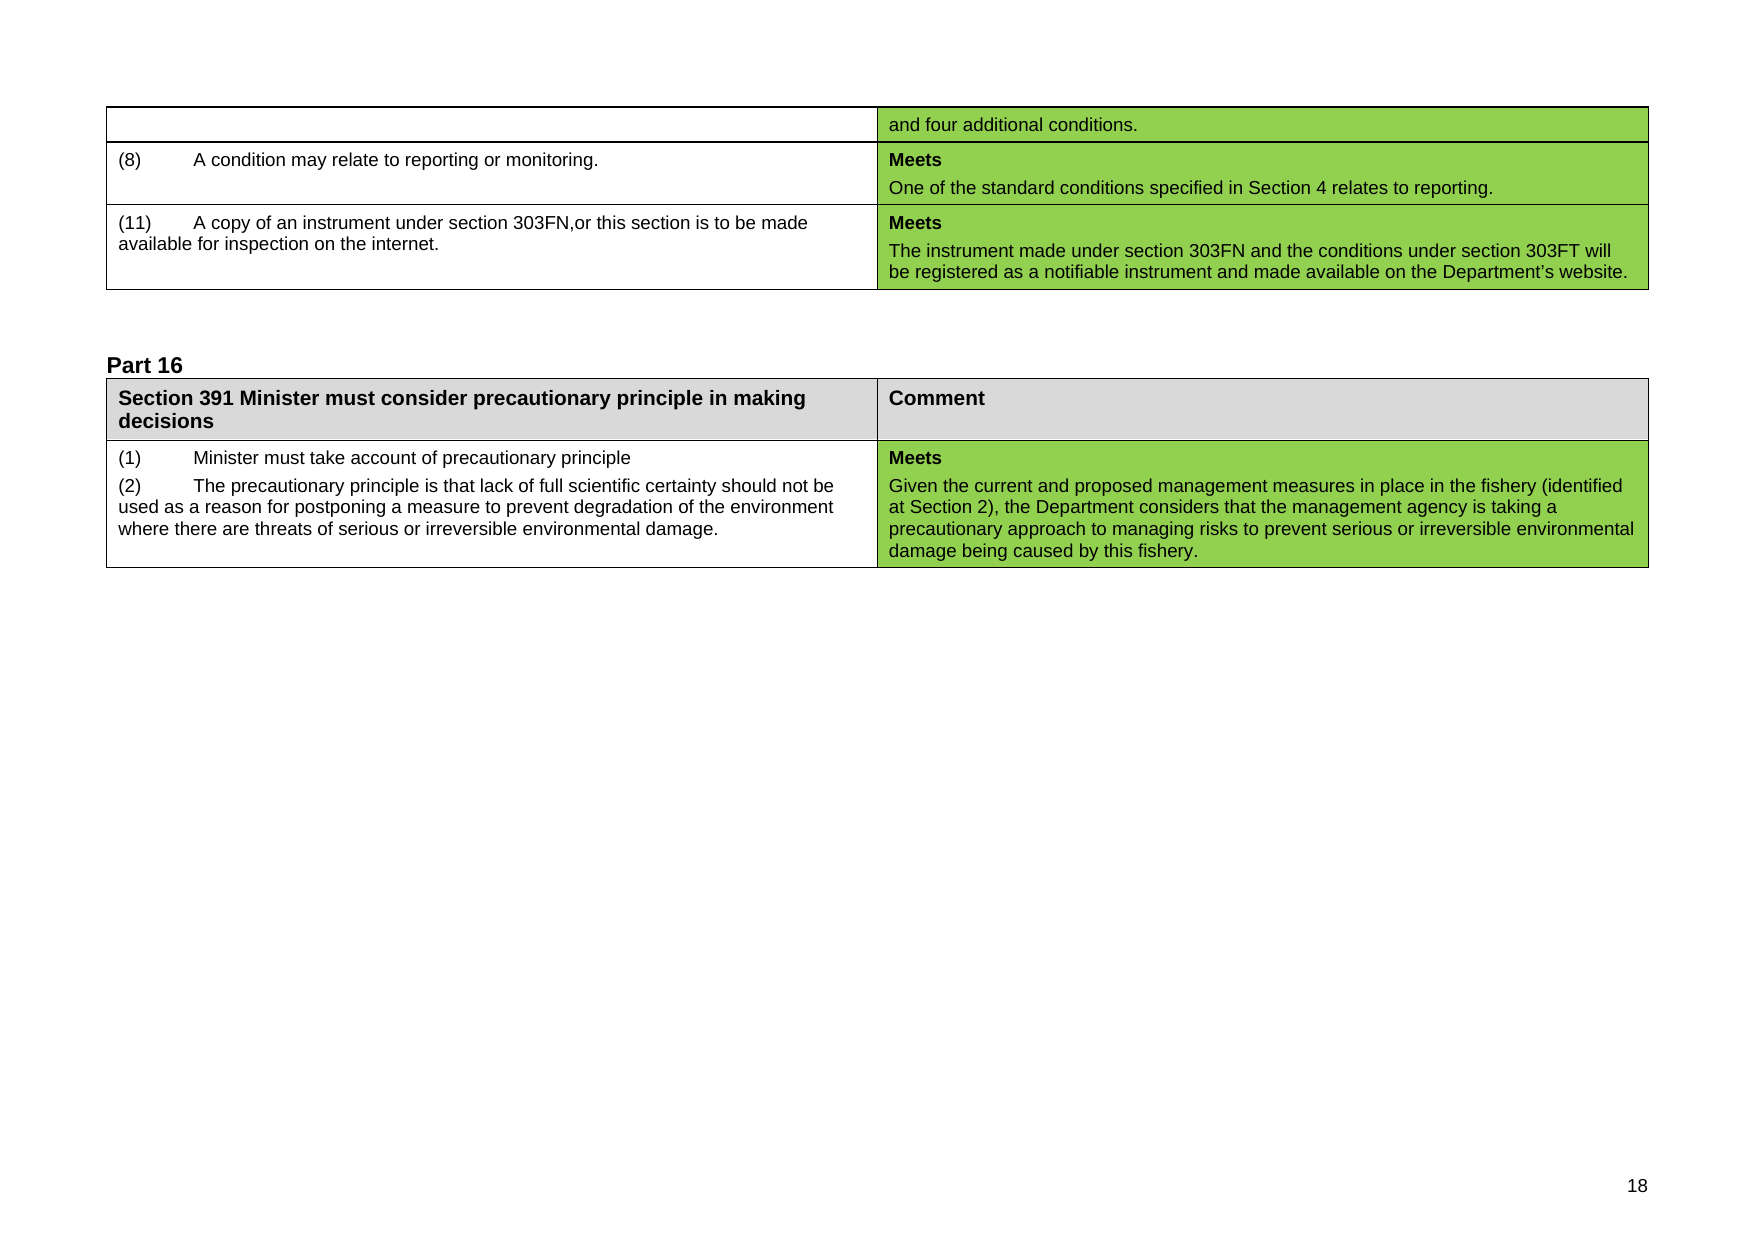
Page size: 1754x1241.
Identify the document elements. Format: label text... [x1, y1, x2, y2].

table_cell Meets The instrument made under section 303FN and the conditions under section 303FT will be registered as a notifiable instrument and made available on the Department’s website. [878, 205, 1648, 289]
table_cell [878, 108, 1648, 141]
text Part 16 [106, 352, 1648, 378]
table_cell Meets One of the standard conditions specified in Section 4 relates to reporting. [878, 143, 1648, 204]
table_cell (11) A copy of an instrument under section 303FN,or this section is to be made available for inspection on the internet. [107, 205, 877, 289]
table_cell (1) Minister must take account of precautionary principle (2) The precautionary principle is that lack of full scientific certainty should not be used as a reason for postponing a measure to prevent degradation of the environment where there are threats of serious or irreversible environmental damage. [107, 441, 877, 567]
table_header Section 391 Minister must consider precautionary principle in making decisions [107, 379, 877, 439]
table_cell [107, 108, 877, 141]
table_header Comment [878, 379, 1648, 439]
table_cell Meets Given the current and proposed management measures in place in the fishery (identified at Section 2), the Department considers that the management agency is taking a precautionary approach to managing risks to prevent serious or irreversible environmental damage being caused by this fishery. [878, 441, 1648, 567]
table_cell (8) A condition may relate to reporting or monitoring. [107, 143, 877, 204]
